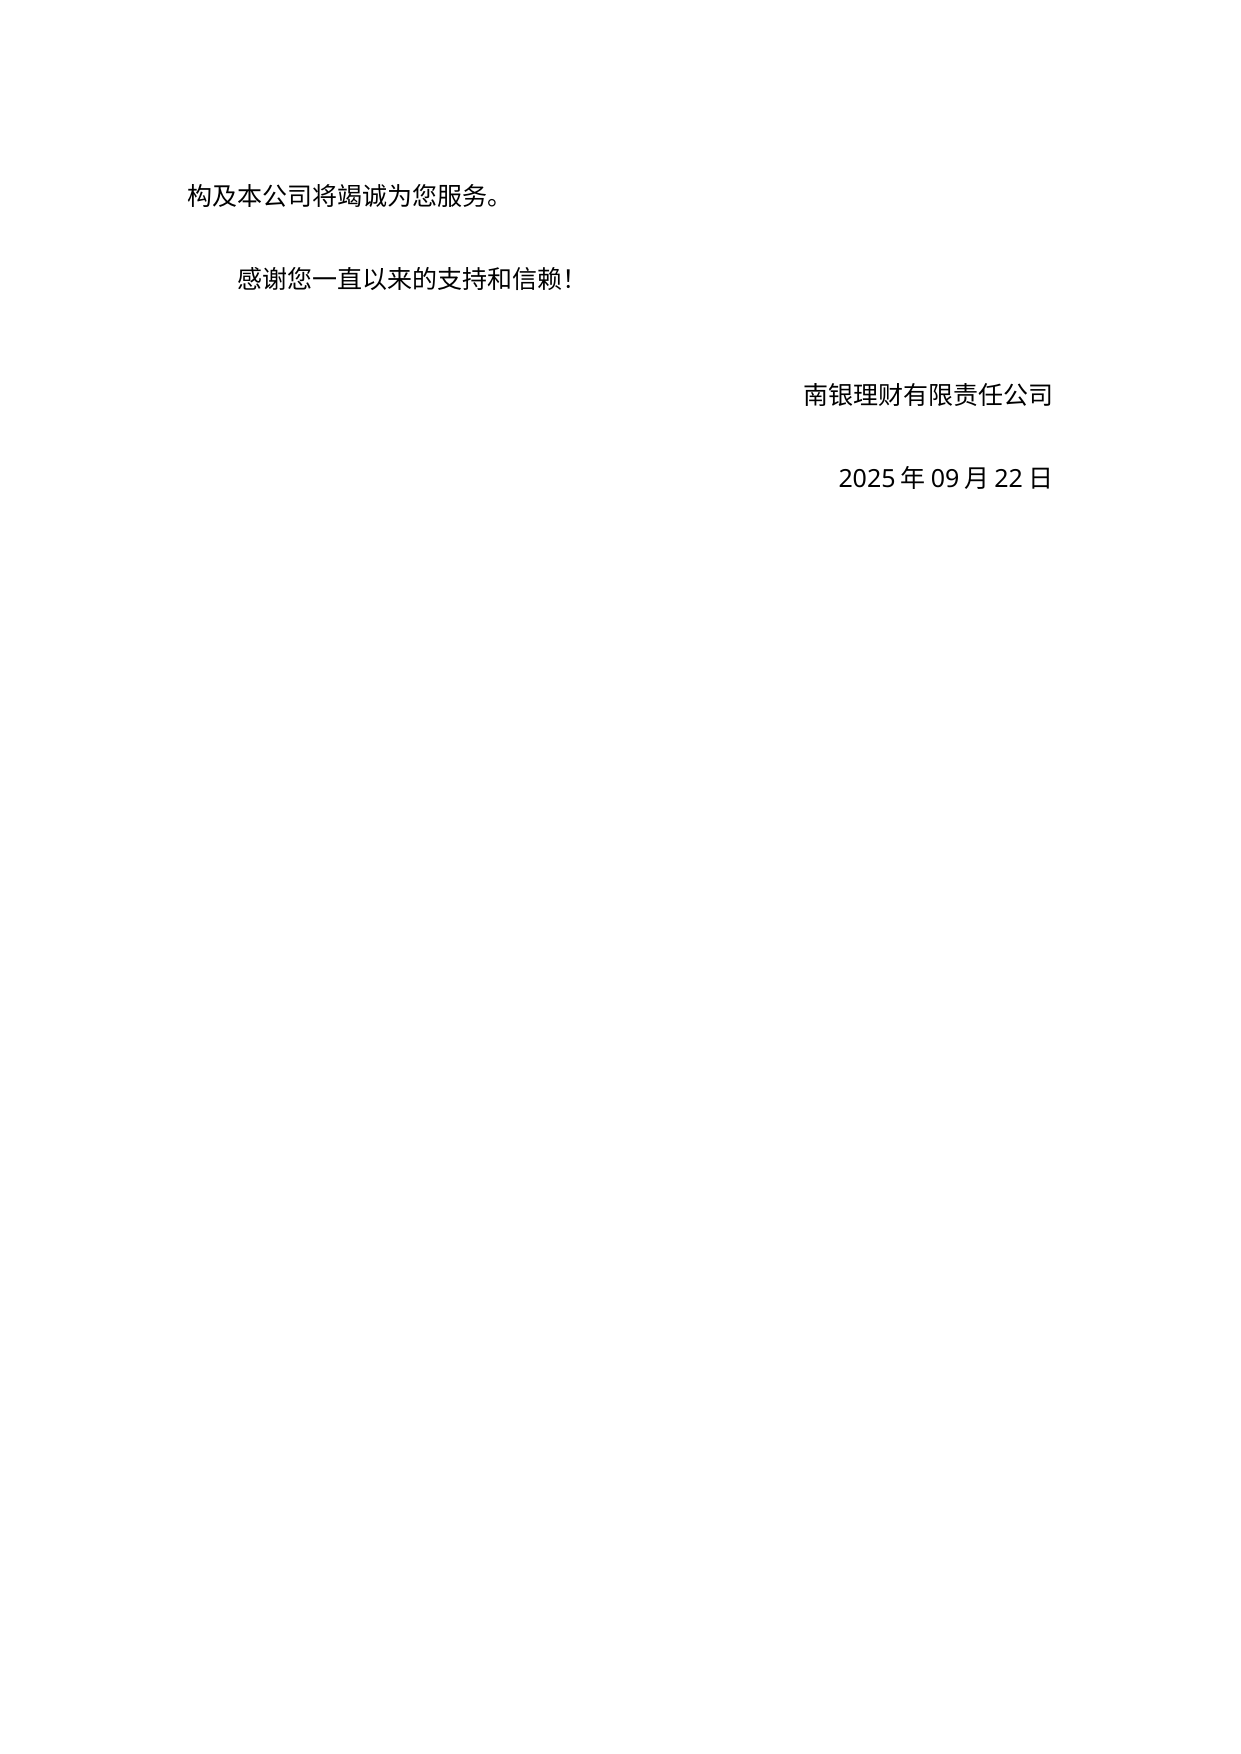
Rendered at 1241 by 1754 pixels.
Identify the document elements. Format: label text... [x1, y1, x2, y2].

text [187, 162, 1053, 227]
text 2025年09月22日 [187, 444, 1053, 509]
text 南银理财有限责任公司 [187, 361, 1053, 426]
text 感谢您一直以来的支持和信赖！ [187, 245, 1053, 310]
